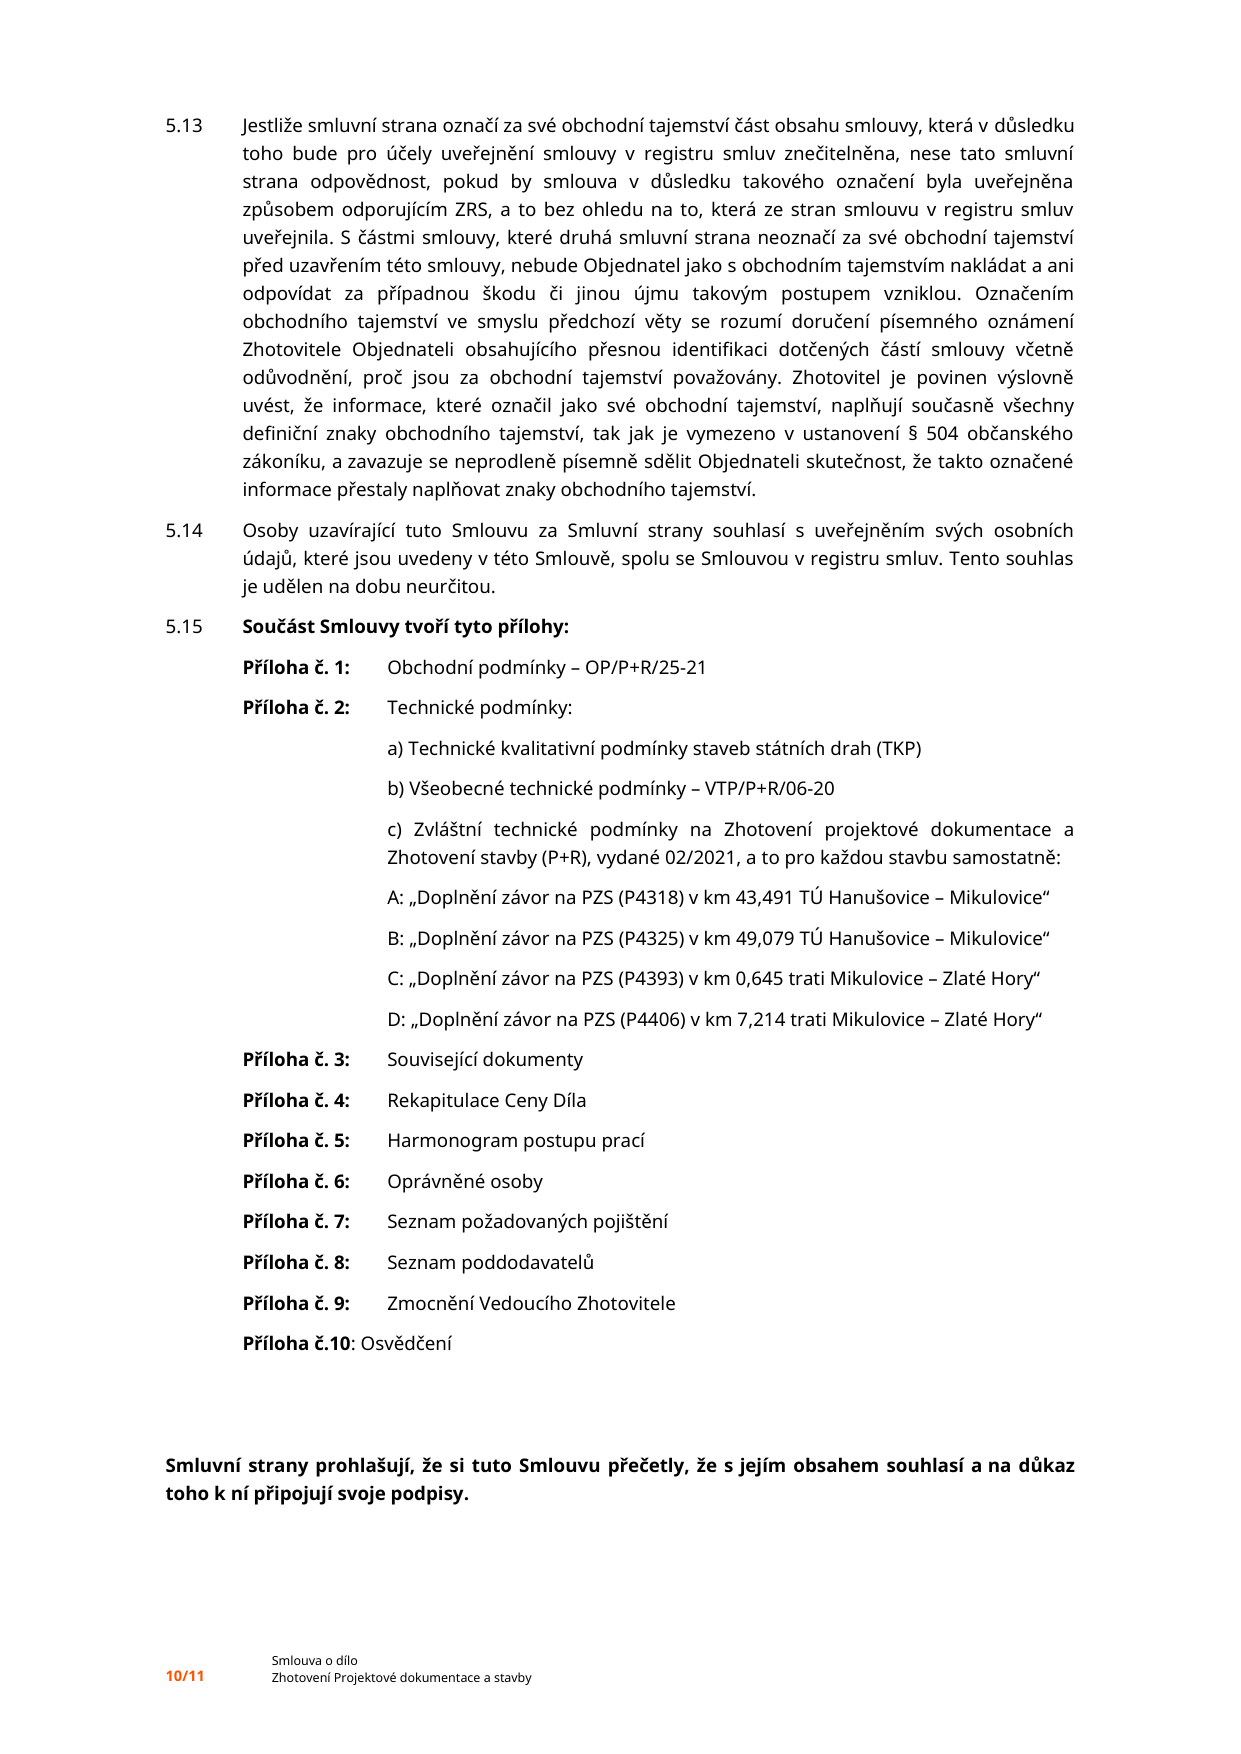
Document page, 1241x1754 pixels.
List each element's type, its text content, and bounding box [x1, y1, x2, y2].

text D: „Doplnění závor na PZS (P4406) v km 7,214 trati Mikulovice – Zlaté Hory“ [387, 1006, 1075, 1032]
text A: „Doplnění závor na PZS (P4318) v km 43,491 TÚ Hanušovice – Mikulovice“ [387, 885, 1075, 910]
text a) Technické kvalitativní podmínky staveb státních drah (TKP) [387, 735, 1075, 761]
text Příloha č. 7: Seznam požadovaných pojištění [242, 1209, 1075, 1234]
text Příloha č. 9: Zmocnění Vedoucího Zhotovitele [242, 1290, 1075, 1315]
text Příloha č. 8: Seznam poddodavatelů [242, 1249, 1075, 1275]
text Osoby uzavírající tuto Smlouvu za Smluvní strany souhlasí s uveřejněním svých osobních údajů, které jsou uvedeny v této Smlouvě, spolu se Smlouvou v registru smluv. Tento souhlas je udělen na dobu neurčitou. [165, 517, 1075, 598]
text Příloha č. 5: Harmonogram postupu prací [242, 1128, 1075, 1153]
text Součást Smlouvy tvoří tyto přílohy: [165, 613, 1075, 639]
text Příloha č. 1: Obchodní podmínky – OP/P+R/25-21 [242, 654, 1075, 679]
text Příloha č. 2: Technické podmínky: [242, 694, 1075, 720]
text C: „Doplnění závor na PZS (P4393) v km 0,645 trati Mikulovice – Zlaté Hory“ [387, 966, 1075, 991]
text b) Všeobecné technické podmínky – VTP/P+R/06-20 [387, 776, 1075, 801]
text Příloha č. 3: Související dokumenty [242, 1047, 1075, 1072]
text Příloha č. 6: Oprávněné osoby [242, 1168, 1075, 1194]
text Smluvní strany prohlašují, že si tuto Smlouvu přečetly, že s jejím obsahem souhlasí a na důkaz toho k ní připojují svoje podpisy. [165, 1452, 1075, 1506]
text c) Zvláštní technické podmínky na Zhotovení projektové dokumentace a Zhotovení stavby (P+R), vydané 02/2021, a to pro každou stavbu samostatně: [387, 816, 1075, 870]
text Jestliže smluvní strana označí za své obchodní tajemství část obsahu smlouvy, která v důsledku toho bude pro účely uveřejnění smlouvy v registru smluv znečitelněna, nese tato smluvní strana odpovědnost, pokud by smlouva v důsledku takového označení byla uveřejněna způsobem odporujícím ZRS, a to bez ohledu na to, která ze stran smlouvu v registru smluv uveřejnila. S částmi smlouvy, které druhá smluvní strana neoznačí za své obchodní tajemství před uzavřením této smlouvy, nebude Objednatel jako s obchodním tajemstvím nakládat a ani odpovídat za případnou škodu či jinou újmu takovým postupem vzniklou. Označením obchodního tajemství ve smyslu předchozí věty se rozumí doručení písemného oznámení Zhotovitele Objednateli obsahujícího přesnou identifikaci dotčených částí smlouvy včetně odůvodnění, proč jsou za obchodní tajemství považovány. Zhotovitel je povinen výslovně uvést, že informace, které označil jako své obchodní tajemství, naplňují současně všechny definiční znaky obchodního tajemství, tak jak je vymezeno v ustanovení § 504 občanského zákoníku, a zavazuje se neprodleně písemně sdělit Objednateli skutečnost, že takto označené informace přestaly naplňovat znaky obchodního tajemství. [165, 112, 1075, 502]
text B: „Doplnění závor na PZS (P4325) v km 49,079 TÚ Hanušovice – Mikulovice“ [387, 925, 1075, 951]
text Příloha č.10: Osvědčení [242, 1330, 1075, 1356]
text Příloha č. 4: Rekapitulace Ceny Díla [242, 1087, 1075, 1113]
